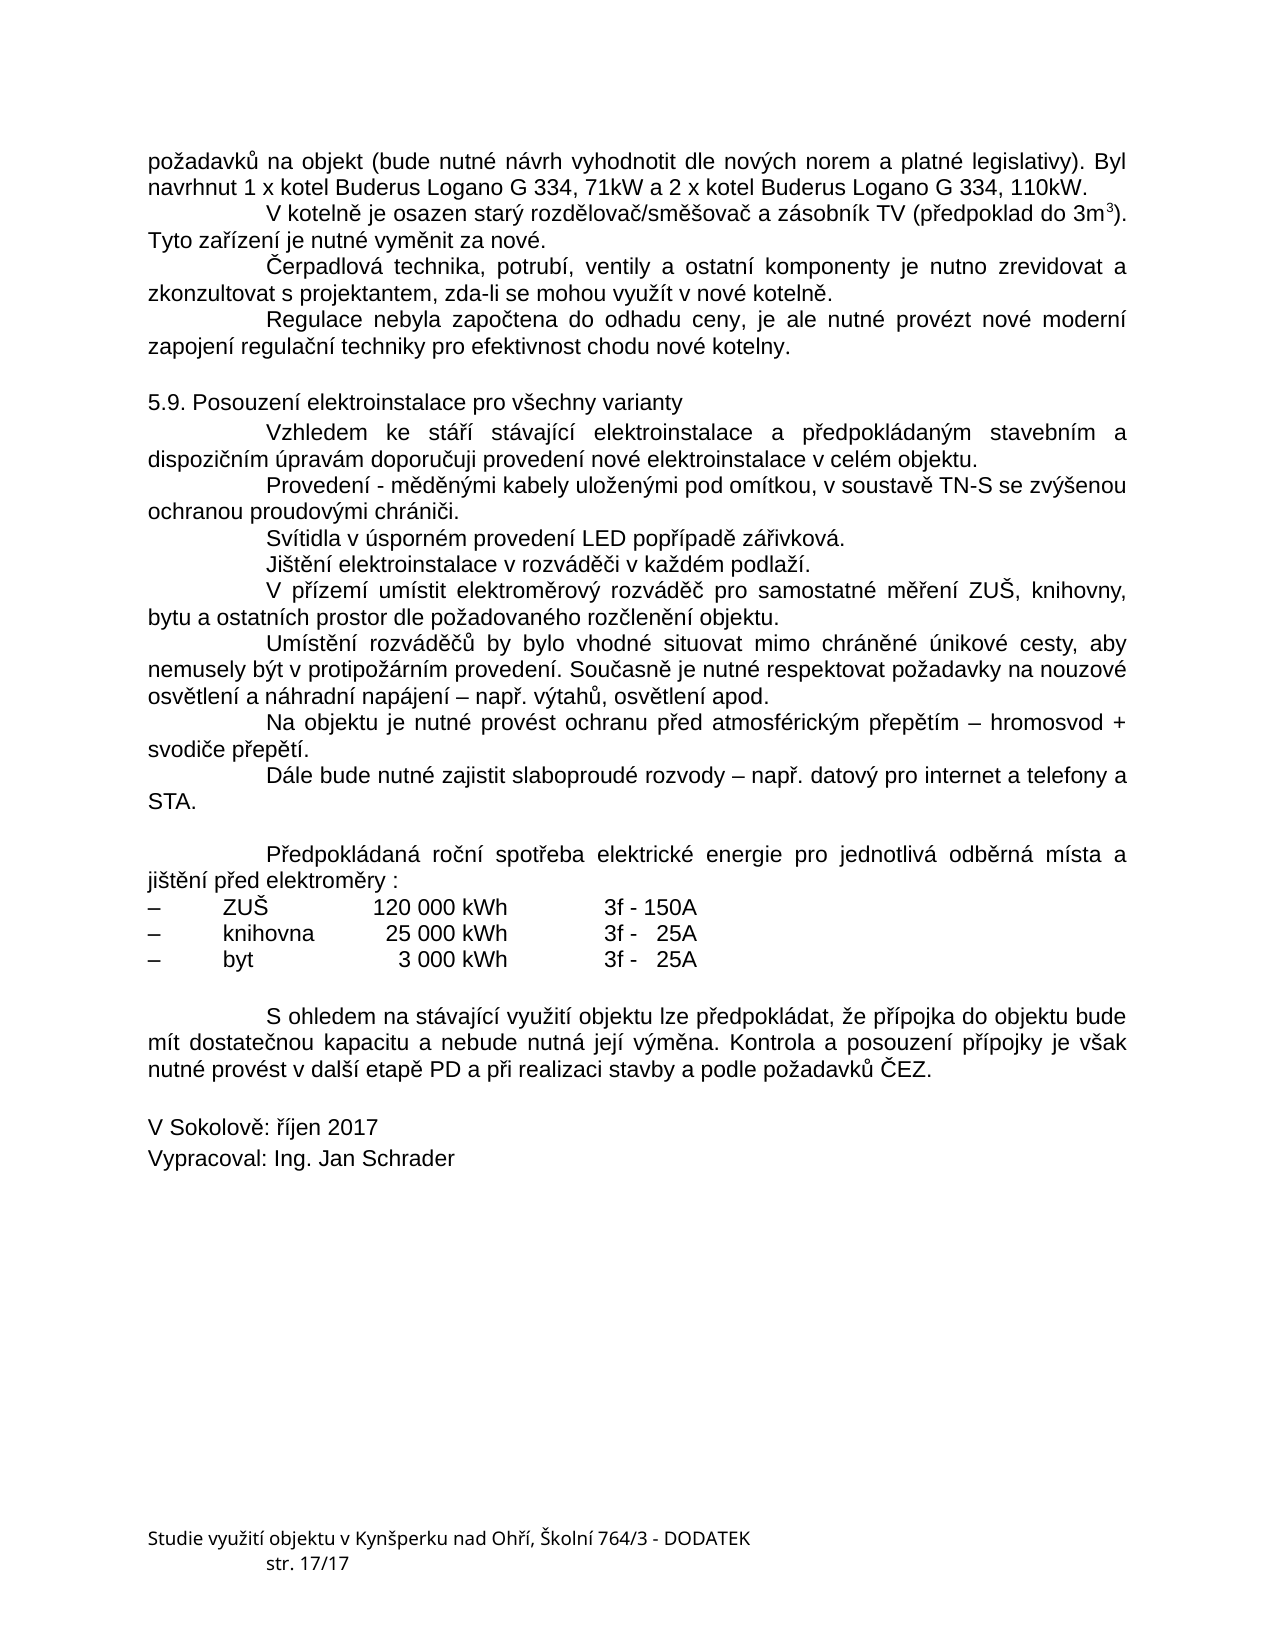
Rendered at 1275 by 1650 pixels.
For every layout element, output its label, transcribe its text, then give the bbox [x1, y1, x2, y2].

text Provedení - měděnými kabely uloženými pod omítkou, v soustavě TN-S se zvýšenou ochranou proudovými chrániči. [148, 472, 1127, 525]
list ZUŠ 120 000 kWh 3f - 150A [148, 894, 1127, 920]
text Regulace nebyla započtena do odhadu ceny, je ale nutné provézt nové moderní zapojení regulační techniky pro efektivnost chodu nové kotelny. [148, 306, 1127, 361]
text Umístění rozváděčů by bylo vhodné situovat mimo chráněné únikové cesty, aby nemusely být v protipožárním provedení. Současně je nutné respektovat požadavky na nouzové osvětlení a náhradní napájení – např. výtahů, osvětlení apod. [148, 630, 1127, 709]
text Svítidla v úsporném provedení LED popřípadě zářivková. [148, 525, 1127, 551]
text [148, 148, 1127, 200]
list knihovna 25 000 kWh 3f - 25A [148, 920, 1127, 946]
text Vzhledem ke stáří stávající elektroinstalace a předpokládaným stavebním a dispozičním úpravám doporučuji provedení nové elektroinstalace v celém objektu. [148, 419, 1127, 472]
list byt 3 000 kWh 3f - 25A [148, 946, 1127, 973]
text Vypracoval: Ing. Jan Schrader [148, 1144, 1127, 1171]
text Jištění elektroinstalace v rozváděči v každém podlaží. [148, 551, 1127, 577]
text Na objektu je nutné provést ochranu před atmosférickým přepětím – hromosvod + svodiče přepětí. [148, 709, 1127, 762]
text V kotelně je osazen starý rozdělovač/směšovač a zásobník TV (předpoklad do 3m3). Tyto zařízení je nutné vyměnit za nové. [148, 200, 1127, 253]
text S ohledem na stávající využití objektu lze předpokládat, že přípojka do objektu bude mít dostatečnou kapacitu a nebude nutná její výměna. Kontrola a posouzení přípojky je však nutné provést v další etapě PD a při realizaci stavby a podle požadavků ČEZ. [148, 1003, 1127, 1082]
text 5.9. Posouzení elektroinstalace pro všechny varianty [148, 389, 1127, 415]
text Čerpadlová technika, potrubí, ventily a ostatní komponenty je nutno zrevidovat a zkonzultovat s projektantem, zda-li se mohou využít v nové kotelně. [148, 253, 1127, 306]
text Dále bude nutné zajistit slaboproudé rozvody – např. datový pro internet a telefony a STA. [148, 762, 1127, 814]
text Předpokládaná roční spotřeba elektrické energie pro jednotlivá odběrná místa a jištění před elektroměry : [148, 841, 1127, 894]
text V přízemí umístit elektroměrový rozváděč pro samostatné měření ZUŠ, knihovny, bytu a ostatních prostor dle požadovaného rozčlenění objektu. [148, 577, 1127, 630]
text V Sokolově: říjen 2017 [148, 1114, 1127, 1141]
